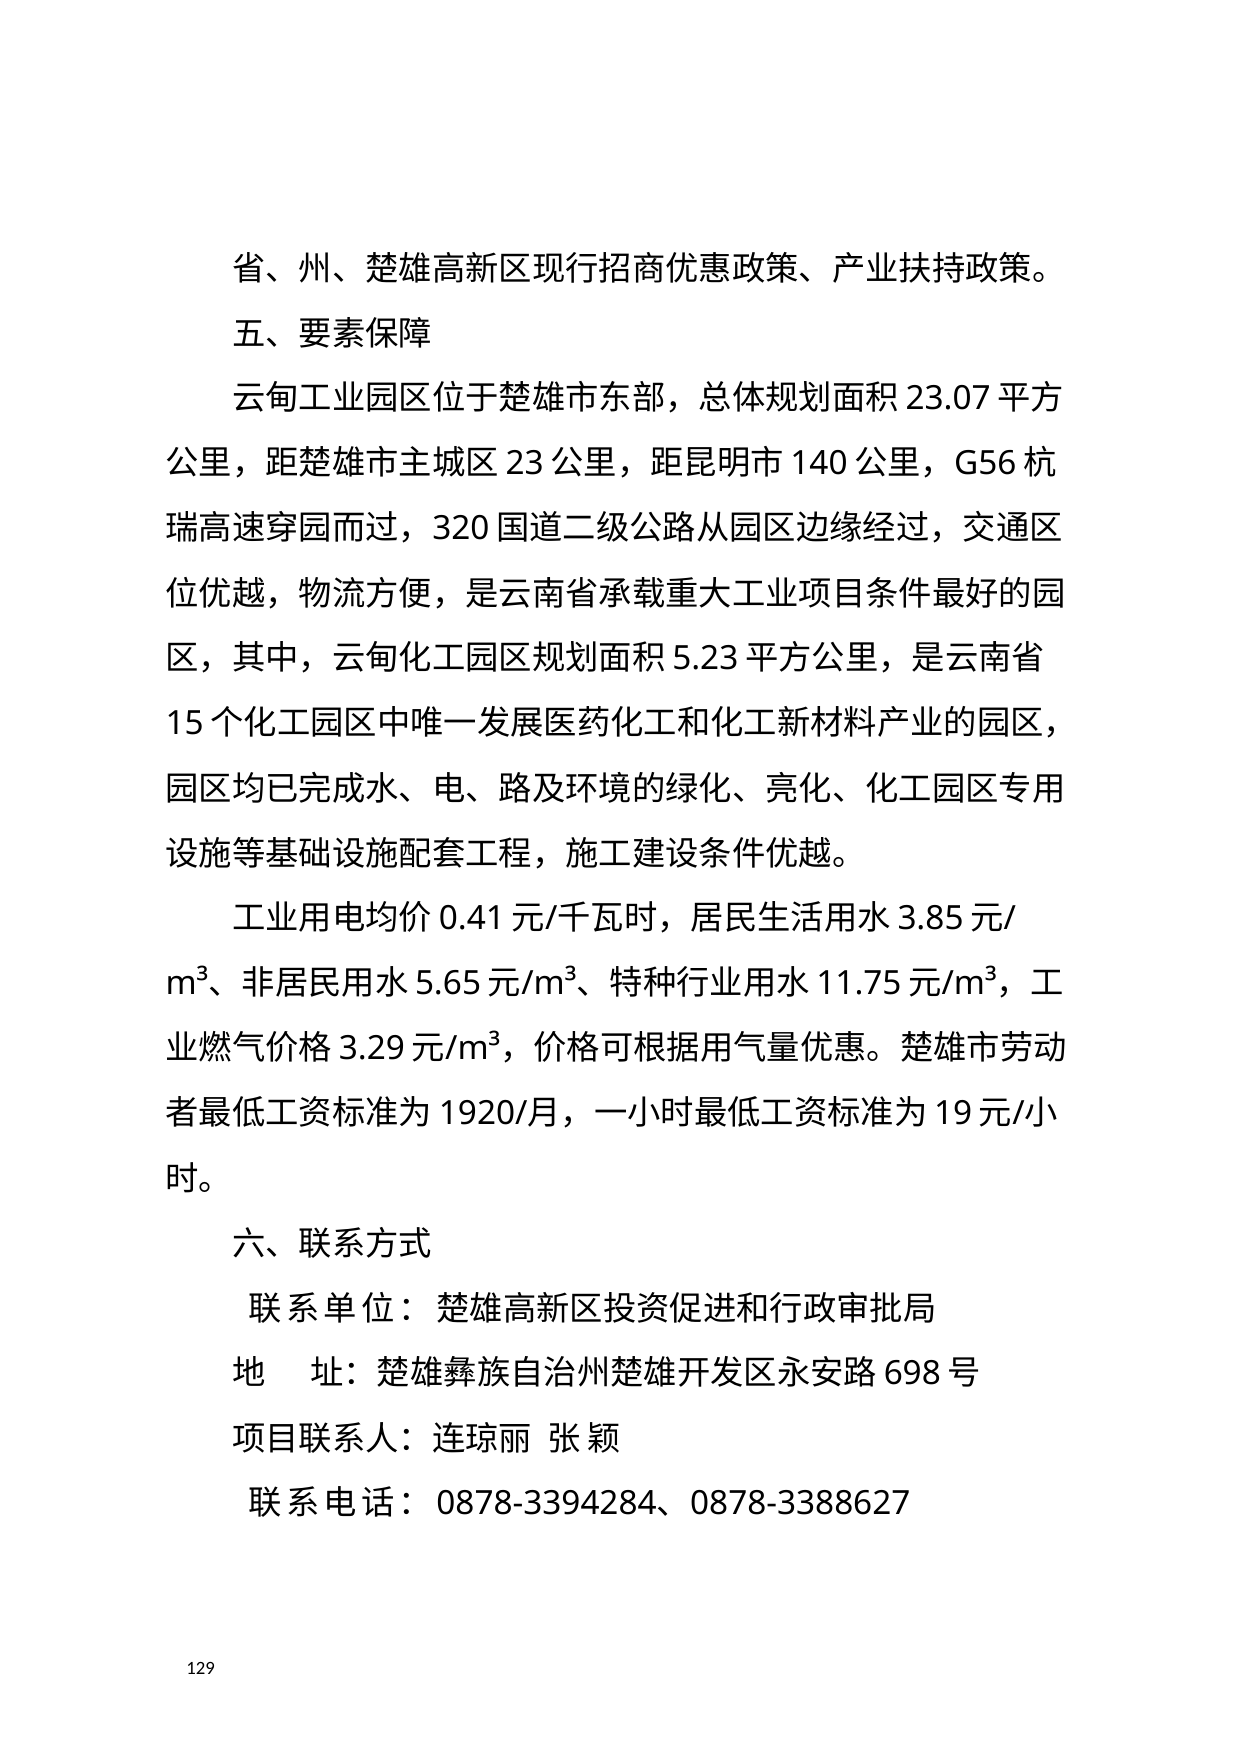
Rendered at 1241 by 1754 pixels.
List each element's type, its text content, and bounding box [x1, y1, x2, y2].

text 联系电话：0878-3394284、0878-3388627 [165, 1468, 1087, 1533]
text 项目联系人：连琼丽 张 颖 [165, 1403, 1087, 1468]
text 联系单位：楚雄高新区投资促进和行政审批局 [165, 1273, 1087, 1338]
text 六、联系方式 [165, 1208, 1087, 1273]
text 省、州、楚雄高新区现行招商优惠政策、产业扶持政策。 [165, 233, 1087, 298]
text 五、要素保障 [165, 298, 1087, 363]
text 云甸工业园区位于楚雄市东部，总体规划面积23.07平方公里，距楚雄市主城区23公里，距昆明市140公里，G56杭瑞高速穿园而过，320国道二级公路从园区边缘经过，交通区位优越，物流方便，是云南省承载重大工业项目条件最好的园区，其中，云甸化工园区规划面积5.23平方公里，是云南省15个化工园区中唯一发展医药化工和化工新材料产业的园区，园区均已完成水、电、路及环境的绿化、亮化、化工园区专用设施等基础设施配套工程，施工建设条件优越。 [165, 363, 1087, 883]
text 地 址：楚雄彝族自治州楚雄开发区永安路698号 [165, 1338, 1087, 1403]
text 工业用电均价0.41元/千瓦时，居民生活用水3.85元/m³、非居民用水5.65元/m³、特种行业用水11.75元/m³，工业燃气价格3.29元/m³，价格可根据用气量优惠。楚雄市劳动者最低工资标准为1920/月，一小时最低工资标准为19元/小时。 [165, 883, 1087, 1208]
